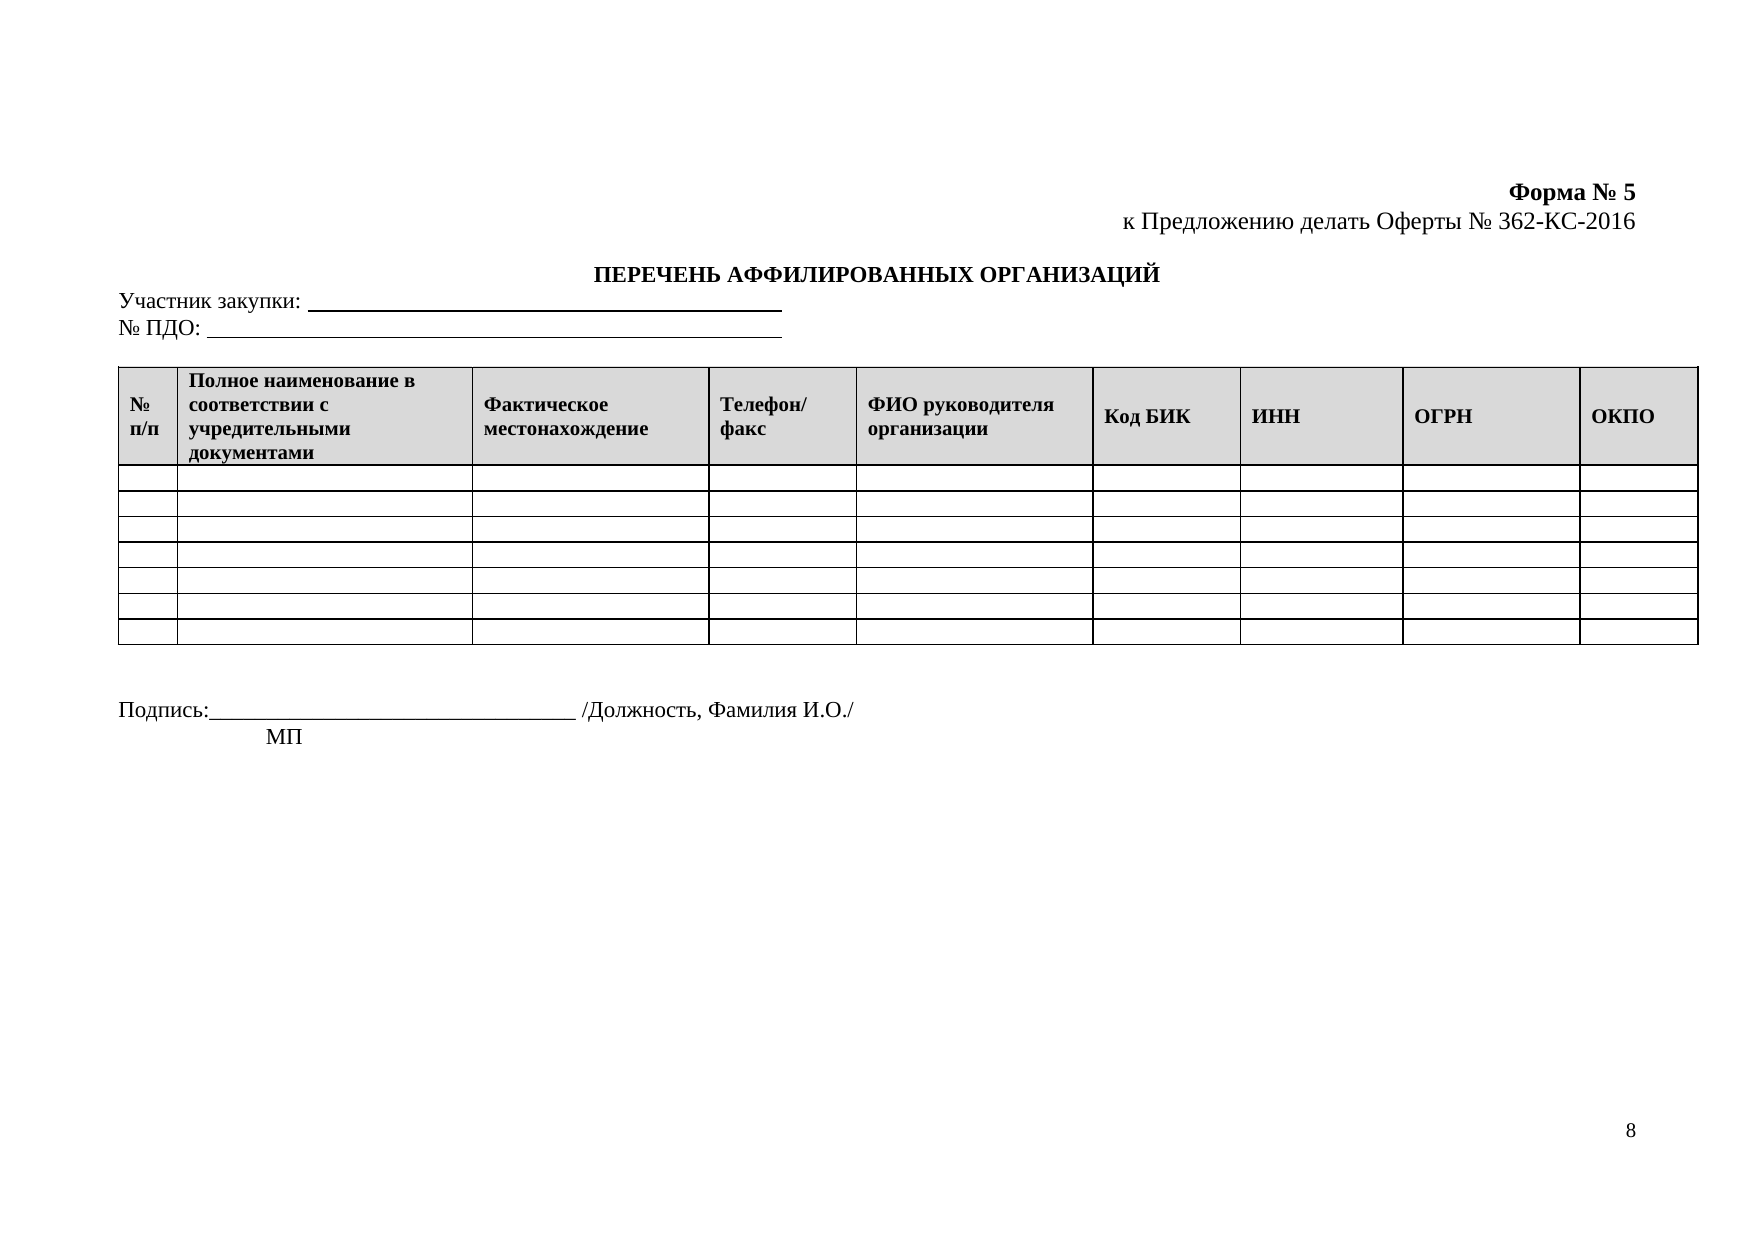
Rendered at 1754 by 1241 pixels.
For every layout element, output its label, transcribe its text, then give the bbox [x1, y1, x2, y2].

table_cell [1581, 543, 1697, 567]
text Участник закупки: [118, 287, 1636, 314]
table_cell [1094, 594, 1240, 618]
table_cell [1404, 568, 1579, 592]
table_cell [710, 492, 856, 516]
table_cell [1241, 543, 1402, 567]
table_cell [473, 568, 708, 592]
table_cell [119, 543, 177, 567]
table_cell [178, 466, 472, 490]
table_cell [473, 594, 708, 618]
text к Предложению делать Оферты № 362-КС-2016 [118, 206, 1636, 235]
table_cell [119, 517, 177, 541]
table_cell [710, 568, 856, 592]
table_cell [1581, 517, 1697, 541]
table_cell [473, 543, 708, 567]
table_cell [1241, 594, 1402, 618]
table_header Телефон/ факс [710, 368, 856, 464]
text МП [118, 723, 1636, 749]
text Форма № 5 [118, 177, 1636, 206]
table_cell [1404, 543, 1579, 567]
table_cell [473, 620, 708, 644]
table_cell [1094, 568, 1240, 592]
table_cell [1241, 517, 1402, 541]
table_header ОГРН [1404, 368, 1579, 464]
table_cell [857, 492, 1092, 516]
table_cell [710, 517, 856, 541]
table_cell [1581, 492, 1697, 516]
table_cell [710, 594, 856, 618]
table_cell [473, 517, 708, 541]
table_cell [119, 620, 177, 644]
table_cell [473, 492, 708, 516]
table_cell [857, 543, 1092, 567]
table_cell [1404, 620, 1579, 644]
table_cell [1404, 466, 1579, 490]
text ПЕРЕЧЕНЬ АФФИЛИРОВАННЫХ ОРГАНИЗАЦИЙ [118, 261, 1636, 287]
table_cell [1581, 620, 1697, 644]
table_cell [1581, 594, 1697, 618]
table_cell [1094, 517, 1240, 541]
table_header Фактическое местонахождение [473, 368, 708, 464]
table_cell [178, 594, 472, 618]
table_cell [178, 620, 472, 644]
text Подпись:________________________________ /Должность, Фамилия И.О./ [118, 697, 1636, 723]
table_cell [178, 543, 472, 567]
table_cell [1581, 568, 1697, 592]
table_cell [710, 620, 856, 644]
table_cell [1241, 568, 1402, 592]
table_cell [1241, 620, 1402, 644]
table_cell [857, 568, 1092, 592]
table_header ОКПО [1581, 368, 1697, 464]
table_cell [1094, 492, 1240, 516]
table_header ФИО руководителя организации [857, 368, 1092, 464]
table_cell [1581, 466, 1697, 490]
table_cell [119, 492, 177, 516]
table_cell [710, 466, 856, 490]
table_cell [178, 517, 472, 541]
table_cell [119, 568, 177, 592]
table_cell [119, 594, 177, 618]
table_cell [178, 492, 472, 516]
table_cell [857, 620, 1092, 644]
table_header ИНН [1241, 368, 1402, 464]
table_cell [1094, 466, 1240, 490]
text № ПДО: [118, 314, 1636, 340]
table_header № п/п [119, 368, 177, 464]
table_cell [1094, 543, 1240, 567]
table_cell [1241, 466, 1402, 490]
table_cell [710, 543, 856, 567]
table_header Код БИК [1094, 368, 1240, 464]
table_cell [857, 594, 1092, 618]
table_cell [857, 466, 1092, 490]
table_cell [473, 466, 708, 490]
table_cell [1241, 492, 1402, 516]
table_cell [1404, 517, 1579, 541]
table_cell [1094, 620, 1240, 644]
table_header Полное наименование в соответствии с учредительными документами [178, 368, 472, 464]
table_cell [857, 517, 1092, 541]
table_cell [178, 568, 472, 592]
table_cell [1404, 492, 1579, 516]
table_cell [119, 466, 177, 490]
table_cell [1404, 594, 1579, 618]
